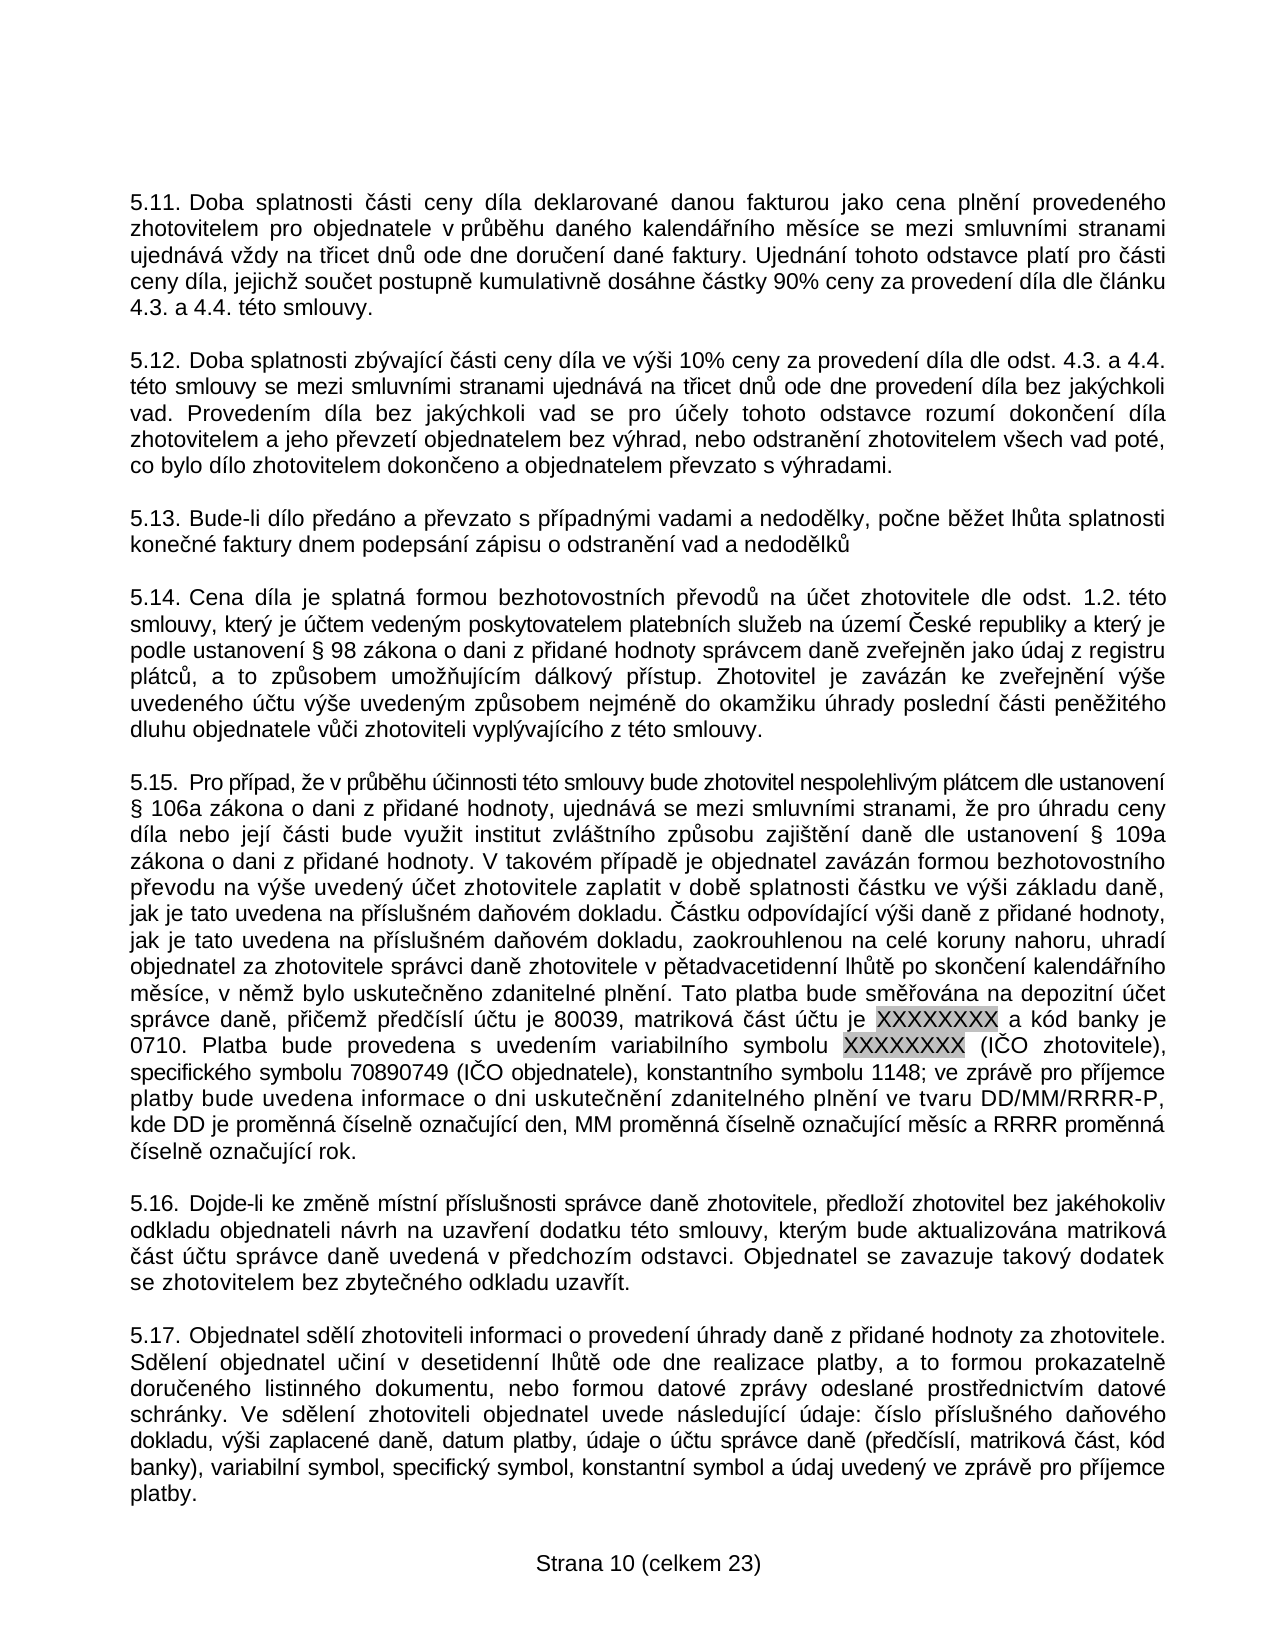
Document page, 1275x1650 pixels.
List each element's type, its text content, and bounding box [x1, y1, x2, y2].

list Cena díla je splatná formou bezhotovostních převodů na účet zhotovitele dle odst. 1.2. této smlouvy, který je účtem vedeným poskytovatelem platebních služeb na území České republiky a který je podle ustanovení § 98 zákona o dani z přidané hodnoty správcem daně zveřejněn jako údaj z registru plátců, a to způsobem umožňujícím dálkový přístup. Zhotovitel je zavázán ke zveřejnění výše uvedeného účtu výše uvedeným způsobem nejméně do okamžiku úhrady poslední části peněžitého dluhu objednatele vůči zhotoviteli vyplývajícího z této smlouvy. [130, 584, 1167, 742]
list Pro případ, že v průběhu účinnosti této smlouvy bude zhotovitel nespolehlivým plátcem dle ustanovení § 106a zákona o dani z přidané hodnoty, ujednává se mezi smluvními stranami, že pro úhradu ceny díla nebo její části bude využit institut zvláštního způsobu zajištění daně dle ustanovení § 109a zákona o dani z přidané hodnoty. V takovém případě je objednatel zavázán formou bezhotovostního převodu na výše uvedený účet zhotovitele zaplatit v době splatnosti částku ve výši základu daně, jak je tato uvedena na příslušném daňovém dokladu. Částku odpovídající výši daně z přidané hodnoty, jak je tato uvedena na příslušném daňovém dokladu, zaokrouhlenou na celé koruny nahoru, uhradí objednatel za zhotovitele správci daně zhotovitele v pětadvacetidenní lhůtě po skončení kalendářního měsíce, v němž bylo uskutečněno zdanitelné plnění. Tato platba bude směřována na depozitní účet správce daně, přičemž předčíslí účtu je 80039, matriková část účtu je XXXXXXXX a kód banky je 0710. Platba bude provedena s uvedením variabilního symbolu XXXXXXXX (IČO zhotovitele), specifického symbolu 70890749 (IČO objednatele), konstantního symbolu 1148; ve zprávě pro příjemce platby bude uvedena informace o dni uskutečnění zdanitelného plnění ve tvaru DD/MM/RRRR-P, kde DD je proměnná číselně označující den, MM proměnná číselně označující měsíc a RRRR proměnná číselně označující rok. [130, 769, 1167, 1164]
list Dojde-li ke změně místní příslušnosti správce daně zhotovitele, předloží zhotovitel bez jakéhokoliv odkladu objednateli návrh na uzavření dodatku této smlouvy, kterým bude aktualizována matriková část účtu správce daně uvedená v předchozím odstavci. Objednatel se zavazuje takový dodatek se zhotovitelem bez zbytečného odkladu uzavřít. [130, 1190, 1167, 1296]
list Doba splatnosti části ceny díla deklarované danou fakturou jako cena plnění provedeného zhotovitelem pro objednatele v průběhu daného kalendářního měsíce se mezi smluvními stranami ujednává vždy na třicet dnů ode dne doručení dané faktury. Ujednání tohoto odstavce platí pro části ceny díla, jejichž součet postupně kumulativně dosáhne částky 90% ceny za provedení díla dle článku 4.3. a 4.4. této smlouvy. [130, 189, 1167, 321]
list Doba splatnosti zbývající části ceny díla ve výši 10% ceny za provedení díla dle odst. 4.3. a 4.4. této smlouvy se mezi smluvními stranami ujednává na třicet dnů ode dne provedení díla bez jakýchkoli vad. Provedením díla bez jakýchkoli vad se pro účely tohoto odstavce rozumí dokončení díla zhotovitelem a jeho převzetí objednatelem bez výhrad, nebo odstranění zhotovitelem všech vad poté, co bylo dílo zhotovitelem dokončeno a objednatelem převzato s výhradami. [130, 347, 1167, 479]
list Bude-li dílo předáno a převzato s případnými vadami a nedodělky, počne běžet lhůta splatnosti konečné faktury dnem podepsání zápisu o odstranění vad a nedodělků [130, 505, 1167, 558]
list Objednatel sdělí zhotoviteli informaci o provedení úhrady daně z přidané hodnoty za zhotovitele. Sdělení objednatel učiní v desetidenní lhůtě ode dne realizace platby, a to formou prokazatelně doručeného listinného dokumentu, nebo formou datové zprávy odeslané prostřednictvím datové schránky. Ve sdělení zhotoviteli objednatel uvede následující údaje: číslo příslušného daňového dokladu, výši zaplacené daně, datum platby, údaje o účtu správce daně (předčíslí, matriková část, kód banky), variabilní symbol, specifický symbol, konstantní symbol a údaj uvedený ve zprávě pro příjemce platby. [130, 1322, 1167, 1507]
